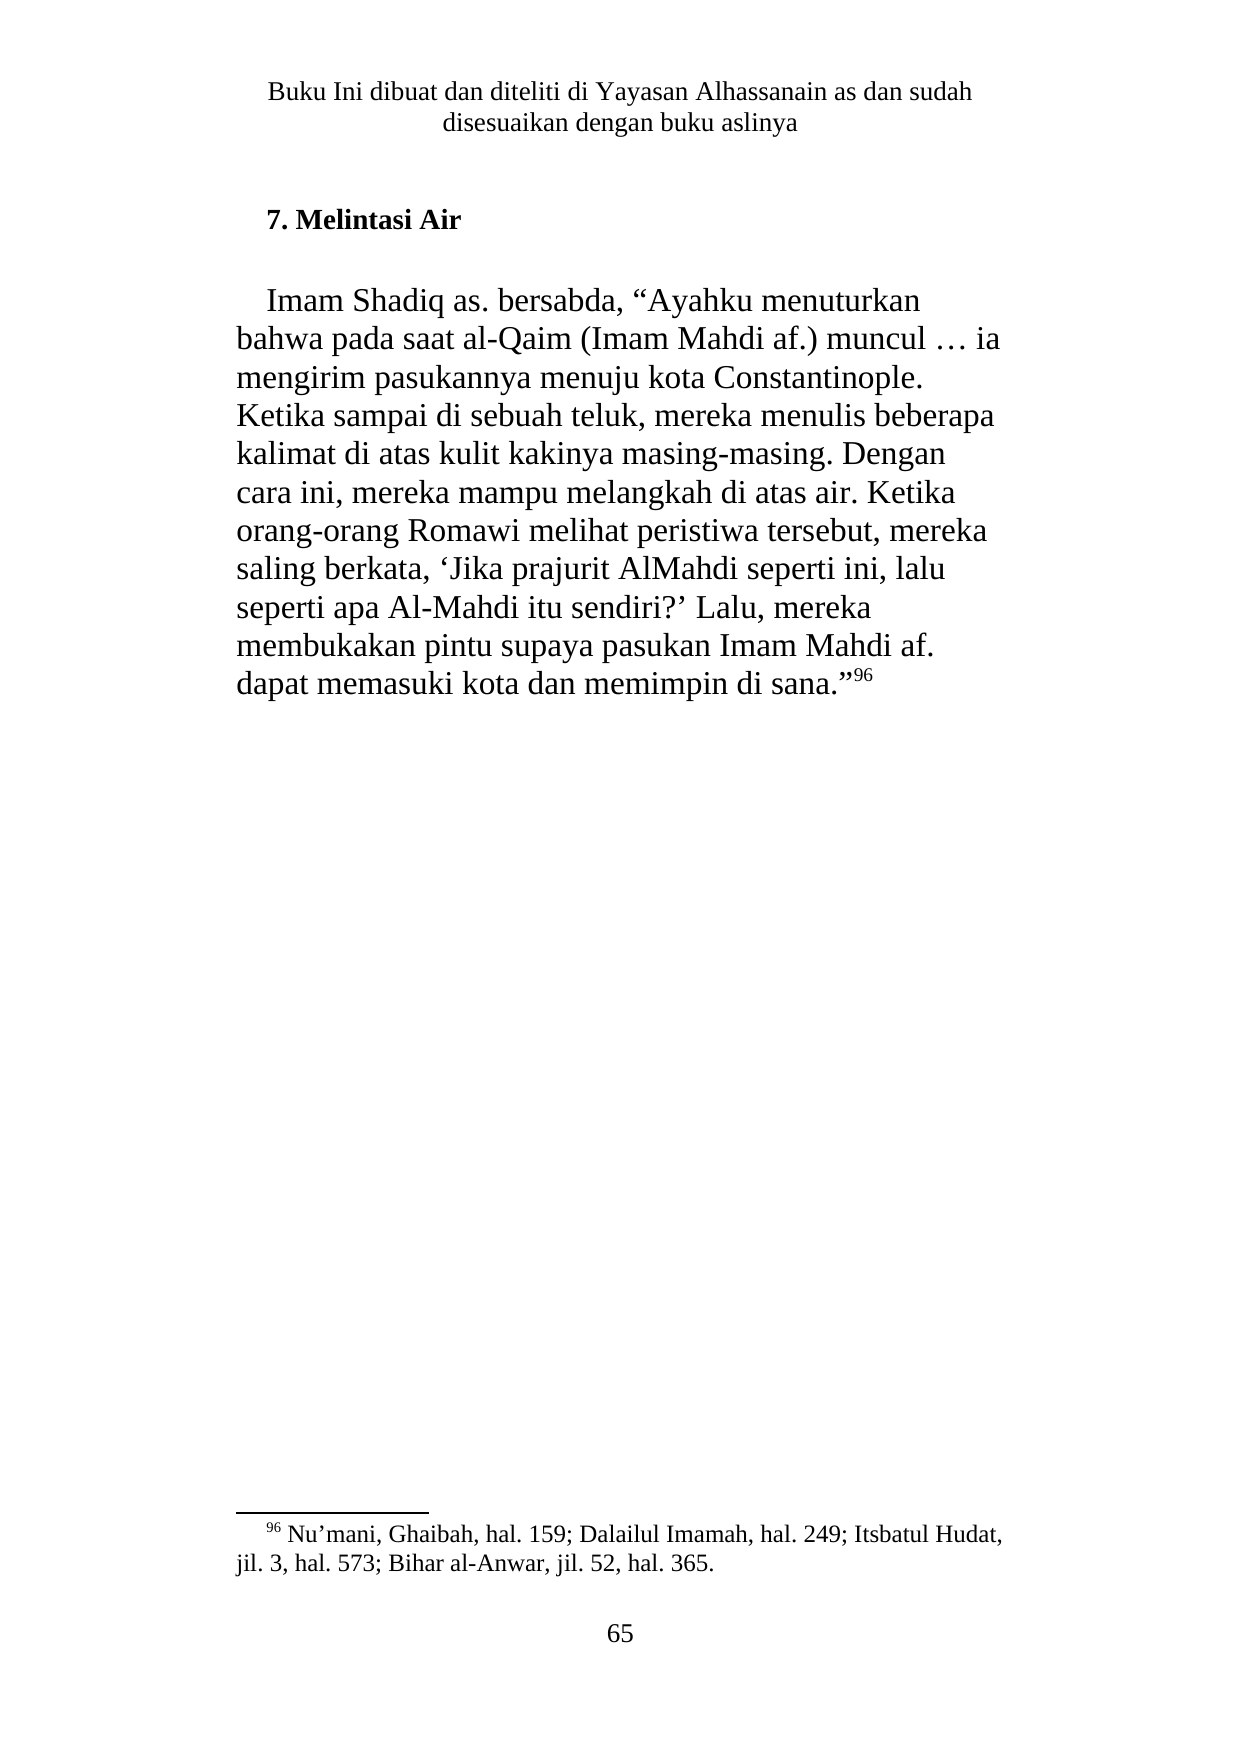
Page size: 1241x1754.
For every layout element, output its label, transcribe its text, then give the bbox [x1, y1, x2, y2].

text Imam Shadiq as. bersabda, “Ayahku menuturkan bahwa pada saat al-Qaim (Imam Mahdi af.) muncul … ia mengirim pasukannya menuju kota Constantinople. Ketika sampai di sebuah teluk, mereka menulis beberapa kalimat di atas kulit kakinya masing-masing. Dengan cara ini, mereka mampu melangkah di atas air. Ketika orang-orang Romawi melihat peristiwa tersebut, mereka saling berkata, ‘Jika prajurit AlMahdi seperti ini, lalu seperti apa Al-Mahdi itu sendiri?’ Lalu, mereka membukakan pintu supaya pasukan Imam Mahdi af. dapat memasuki kota dan memimpin di sana.” [236, 280, 1004, 702]
subtitle 7. Melintasi Air [236, 202, 1004, 236]
